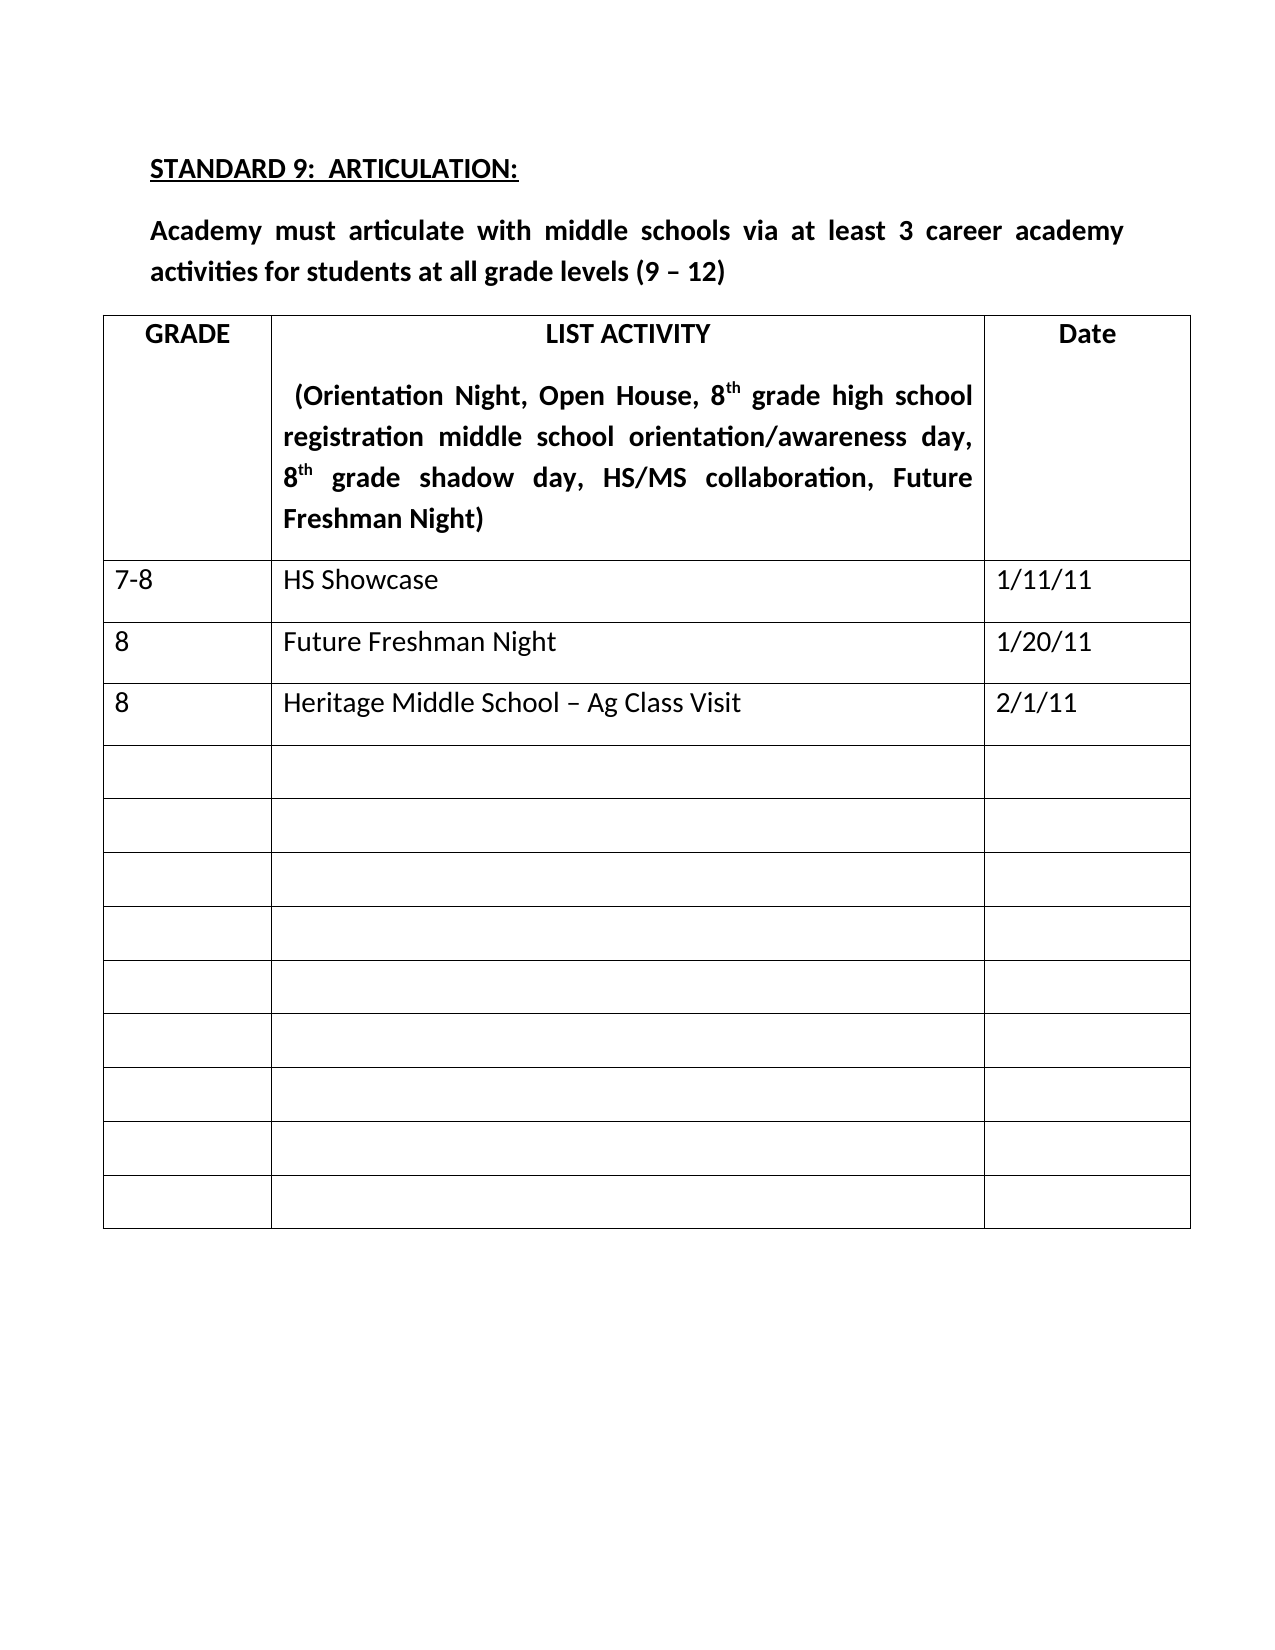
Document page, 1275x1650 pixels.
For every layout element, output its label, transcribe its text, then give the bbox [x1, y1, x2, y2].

table_cell [272, 961, 984, 1013]
table_cell [272, 853, 984, 906]
table_cell 8 [104, 684, 271, 744]
table_header LIST ACTIVITY (Orientation Night, Open House, 8th grade high school registration middle school orientation/awareness day, 8th grade shadow day, HS/MS collaboration, Future Freshman Night) [272, 316, 984, 560]
table_header GRADE [104, 316, 271, 560]
table_cell [272, 799, 984, 852]
table_header Date [985, 316, 1190, 560]
table_cell [104, 961, 271, 1013]
table_cell [272, 907, 984, 959]
table_cell [272, 1122, 984, 1174]
table_cell [104, 1068, 271, 1121]
table_cell [985, 799, 1190, 852]
text STANDARD 9: ARTICULATION: [150, 150, 1125, 186]
text Academy must articulate with middle schools via at least 3 career academy activities for students at all grade levels (9 – 12) [150, 212, 1125, 288]
table_cell 2/1/11 [985, 684, 1190, 744]
table_cell Heritage Middle School – Ag Class Visit [272, 684, 984, 744]
table_cell 1/11/11 [985, 561, 1190, 622]
table_cell [104, 1122, 271, 1174]
table_cell [104, 1014, 271, 1067]
table_cell [985, 1122, 1190, 1174]
table_cell 8 [104, 623, 271, 683]
table_cell [985, 1176, 1190, 1228]
table_cell [985, 1014, 1190, 1067]
table_cell [985, 1068, 1190, 1121]
table_cell [985, 746, 1190, 798]
table_cell [104, 907, 271, 959]
table_cell Future Freshman Night [272, 623, 984, 683]
table_cell [104, 853, 271, 906]
table_cell [985, 907, 1190, 959]
table_cell [104, 746, 271, 798]
table_cell 1/20/11 [985, 623, 1190, 683]
table_cell [985, 961, 1190, 1013]
table_cell [272, 1014, 984, 1067]
table_cell 7-8 [104, 561, 271, 622]
table_cell [272, 746, 984, 798]
table_cell [272, 1176, 984, 1228]
table_cell [272, 1068, 984, 1121]
table_cell [104, 799, 271, 852]
table_cell HS Showcase [272, 561, 984, 622]
table_cell [104, 1176, 271, 1228]
table_cell [985, 853, 1190, 906]
